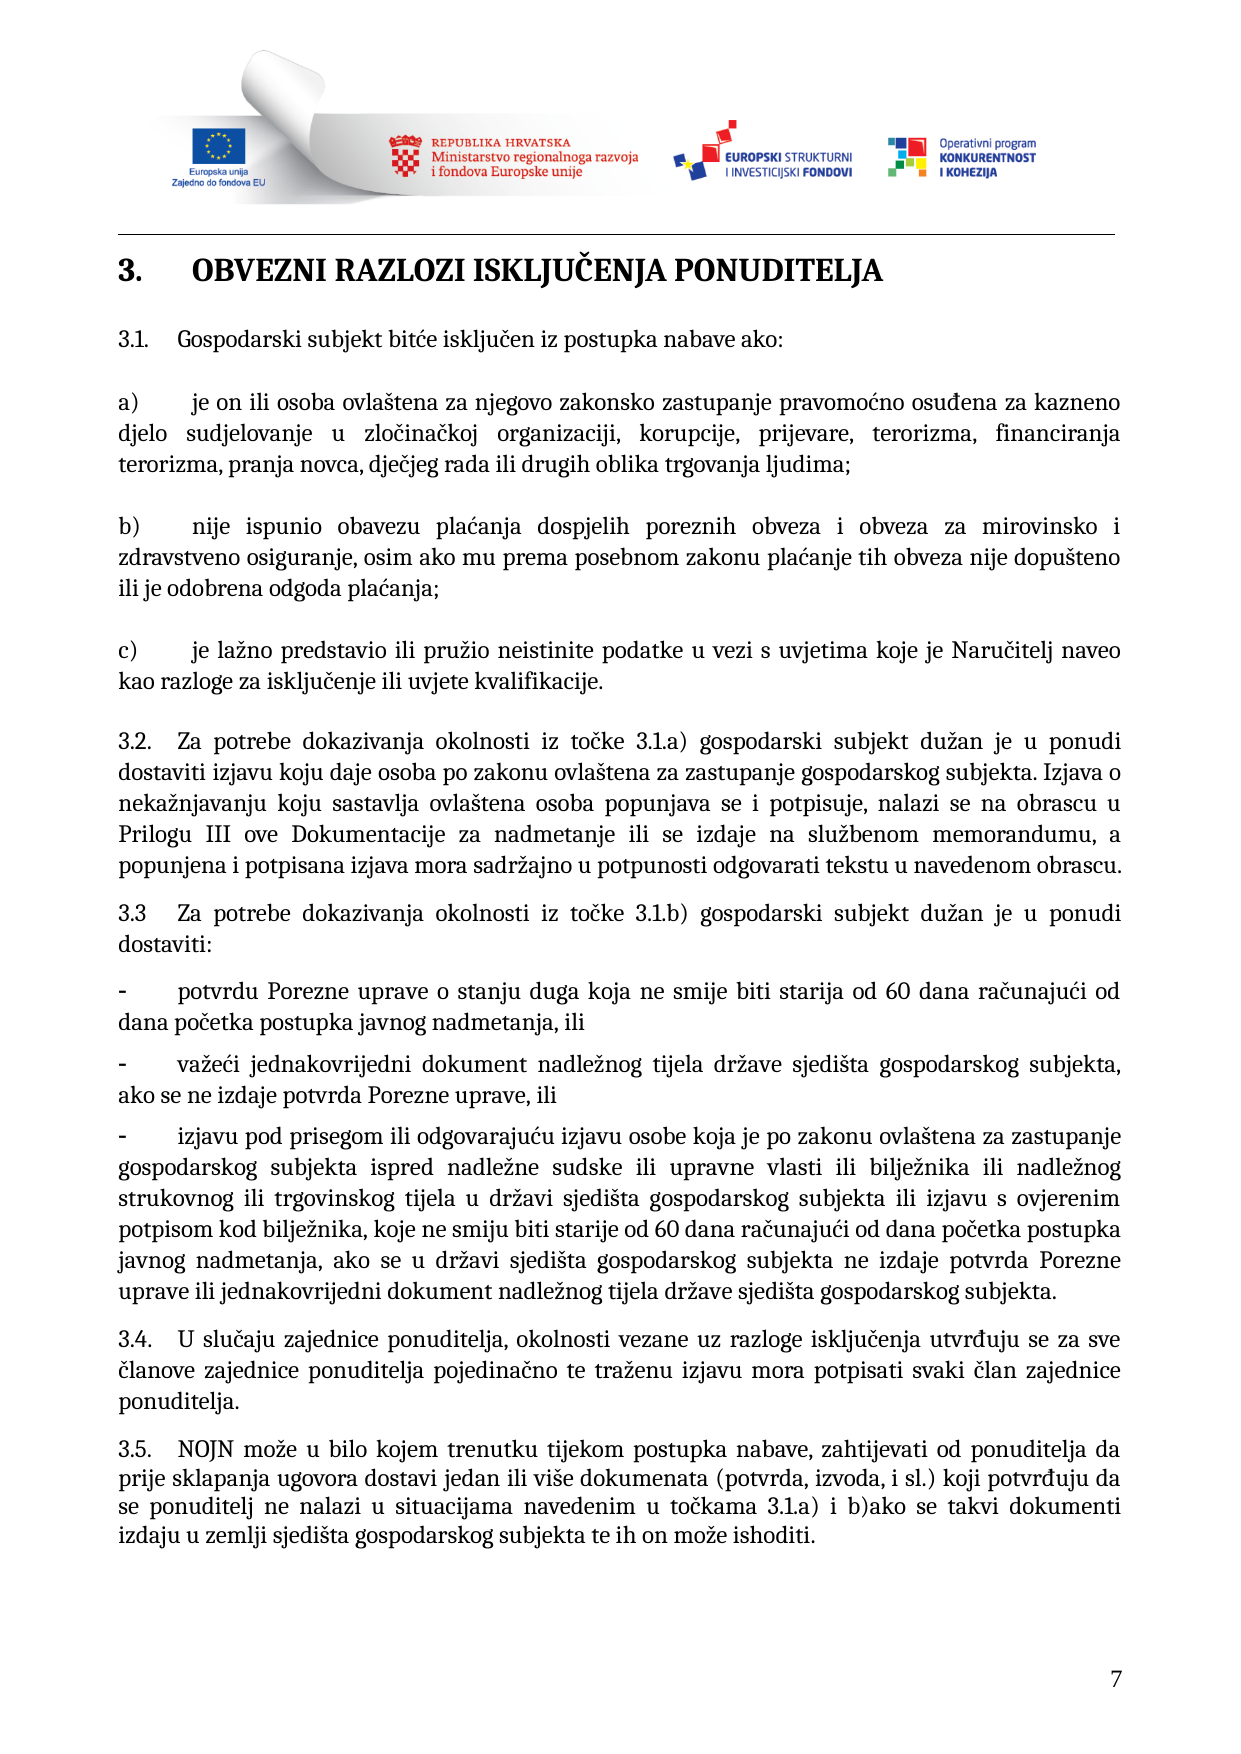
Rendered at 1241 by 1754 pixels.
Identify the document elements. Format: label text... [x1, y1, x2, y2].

text 3. OBVEZNI RAZLOZI ISKLJUČENJA PONUDITELJA [118, 180, 1122, 289]
picture [144, 45, 1048, 222]
list nije ispunio obavezu plaćanja dospjelih poreznih obveza i obveza za mirovinsko i zdravstveno osiguranje, osim ako mu prema posebnom zakonu plaćanje tih obveza nije dopušteno ili je odobrena odgoda plaćanja; [118, 512, 1122, 602]
list potvrdu Porezne uprave o stanju duga koja ne smije biti starija od 60 dana računajući od dana početka postupka javnog nadmetanja, ili [118, 977, 1122, 1037]
text 3.3 Za potrebe dokazivanja okolnosti iz točke 3.1.b) gospodarski subjekt dužan je u ponudi dostaviti: [118, 898, 1122, 958]
list 3.1. Gospodarski subjekt bitće isključen iz postupka nabave ako: [118, 325, 1122, 354]
list važeći jednakovrijedni dokument nadležnog tijela države sjedišta gospodarskog subjekta, ako se ne izdaje potvrda Porezne uprave, ili [118, 1050, 1122, 1109]
text 3.4. U slučaju zajednice ponuditelja, okolnosti vezane uz razloge isključenja utvrđuju se za sve članove zajednice ponuditelja pojedinačno te traženu izjavu mora potpisati svaki član zajednice ponuditelja. [118, 1325, 1122, 1416]
list je lažno predstavio ili pružio neistinite podatke u vezi s uvjetima koje je Naručitelj naveo kao razloge za isključenje ili uvjete kvalifikacije. [118, 636, 1122, 696]
list je on ili osoba ovlaštena za njegovo zakonsko zastupanje pravomoćno osuđena za kazneno djelo sudjelovanje u zločinačkoj organizaciji, korupcije, prijevare, terorizma, financiranja terorizma, pranja novca, dječjeg rada ili drugih oblika trgovanja ljudima; [118, 387, 1122, 478]
text 3.2. Za potrebe dokazivanja okolnosti iz točke 3.1.a) gospodarski subjekt dužan je u ponudi dostaviti izjavu koju daje osoba po zakonu ovlaštena za zastupanje gospodarskog subjekta. Izjava o nekažnjavanju koju sastavlja ovlaštena osoba popunjava se i potpisuje, nalazi se na obrascu u Prilogu III ove Dokumentacije za nadmetanje ili se izdaje na službenom memorandumu, a popunjena i potpisana izjava mora sadržajno u potpunosti odgovarati tekstu u navedenom obrascu. [118, 727, 1122, 879]
text 3.5. NOJN može u bilo kojem trenutku tijekom postupka nabave, zahtijevati od ponuditelja da prije sklapanja ugovora dostavi jedan ili više dokumenata (potvrda, izvoda, i sl.) koji potvrđuju da se ponuditelj ne nalazi u situacijama navedenim u točkama 3.1.a) i b)ako se takvi dokumenti izdaju u zemlji sjedišta gospodarskog subjekta te ih on može ishoditi. [118, 1435, 1122, 1550]
list izjavu pod prisegom ili odgovarajuću izjavu osobe koja je po zakonu ovlaštena za zastupanje gospodarskog subjekta ispred nadležne sudske ili upravne vlasti ili bilježnika ili nadležnog strukovnog ili trgovinskog tijela u državi sjedišta gospodarskog subjekta ili izjavu s ovjerenim potpisom kod bilježnika, koje ne smiju biti starije od 60 dana računajući od dana početka postupka javnog nadmetanja, ako se u državi sjedišta gospodarskog subjekta ne izdaje potvrda Porezne uprave ili jednakovrijedni dokument nadležnog tijela države sjedišta gospodarskog subjekta. [118, 1122, 1122, 1306]
